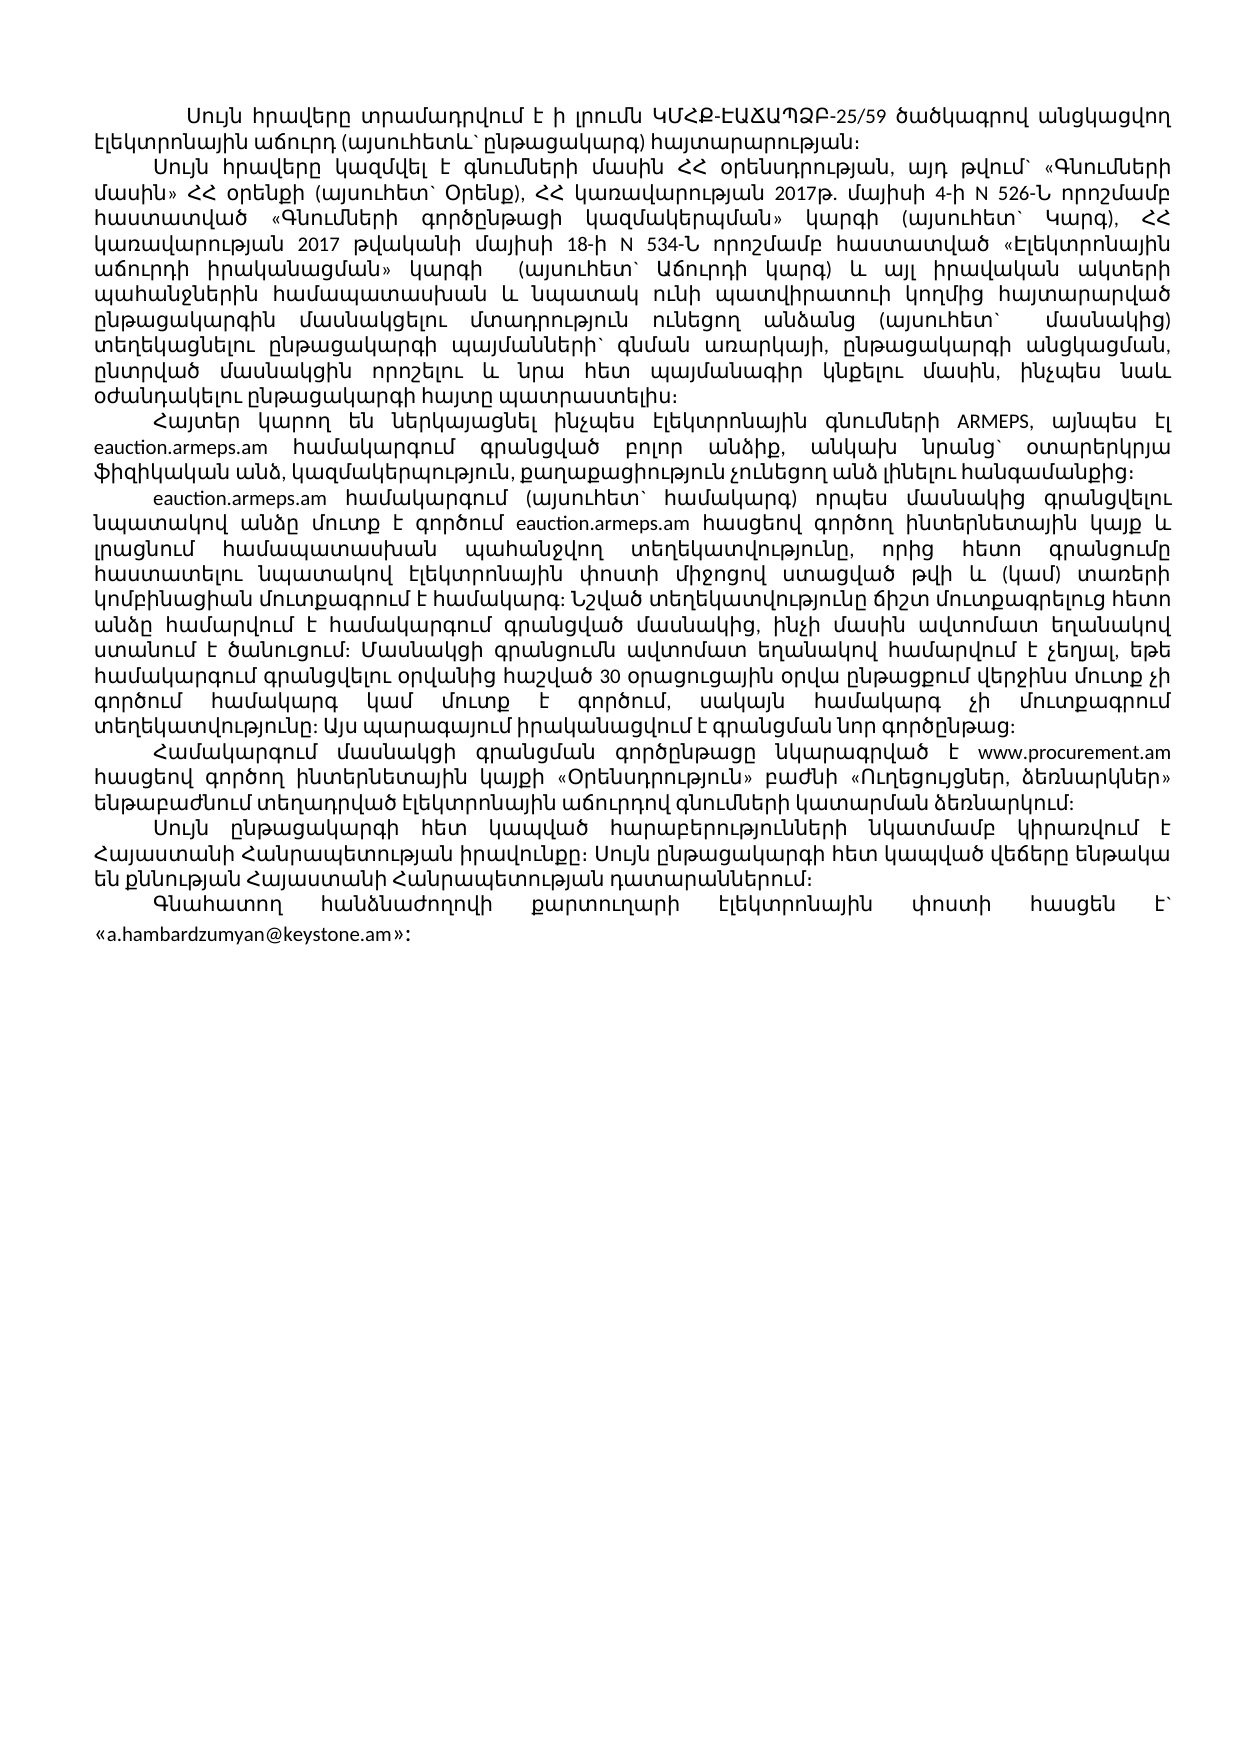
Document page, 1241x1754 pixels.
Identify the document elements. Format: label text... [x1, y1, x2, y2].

text Սույն հրավերը տրամադրվում է ի լրումն ԿՄՀՔ-ԷԱՃԱՊՁԲ-25/59 ծածկագրով անցկացվող էլեկտրոնային աճուրդ (այսուհետև` ընթացակարգ) հայտարարության։ [94, 104, 1171, 154]
text Գնահատող հանձնաժողովի քարտուղարի էլեկտրոնային փոստի հասցեն է` «a.hambardzumyan@keystone.am»: [94, 892, 1171, 948]
text Սույն հրավերը կազմվել է գնումների մասին ՀՀ օրենսդրության, այդ թվում` «Գնումների մասին» ՀՀ օրենքի (այսուհետ` Օրենք), ՀՀ կառավարության 2017թ. մայիսի 4-ի N 526-Ն որոշմամբ հաստատված «Գնումների գործընթացի կազմակերպման» կարգի (այսուհետ` Կարգ), ՀՀ կառավարության 2017 թվականի մայիսի 18-ի N 534-Ն որոշմամբ հաստատված «Էլեկտրոնային աճուրդի իրականացման» կարգի (այսուհետ` Աճուրդի կարգ) և այլ իրավական ակտերի պահանջներին համապատասխան և նպատակ ունի պատվիրատուի կողմից հայտարարված ընթացակարգին մասնակցելու մտադրություն ունեցող անձանց (այսուհետ` մասնակից) տեղեկացնելու ընթացակարգի պայմանների` գնման առարկայի, ընթացակարգի անցկացման, ընտրված մասնակցին որոշելու և նրա հետ պայմանագիր կնքելու մասին, ինչպես նաև օժանդակելու ընթացակարգի հայտը պատրաստելիս։ [94, 154, 1171, 409]
text Հայտեր կարող են ներկայացնել ինչպես էլեկտրոնային գնումների ARMEPS, այնպես էլ eauction.armeps.am համակարգում գրանցված բոլոր անձիք, անկախ նրանց` օտարերկրյա ֆիզիկական անձ, կազմակերպություն, քաղաքացիություն չունեցող անձ լինելու հանգամանքից։ [94, 409, 1171, 485]
text Համակարգում մասնակցի գրանցման գործընթացը նկարագրված է www.procurement.am հասցեով գործող ինտերնետային կայքի «Օրենսդրություն» բաժնի «Ուղեցույցներ, ձեռնարկներ» ենթաբաժնում տեղադրված էլեկտրոնային աճուրդով գնումների կատարման ձեռնարկում: [94, 739, 1171, 815]
text eauction.armeps.am համակարգում (այսուհետ` համակարգ) որպես մասնակից գրանցվելու նպատակով անձը մուտք է գործում eauction.armeps.am հասցեով գործող ինտերնետային կայք և լրացնում համապատասխան պահանջվող տեղեկատվությունը, որից հետո գրանցումը հաստատելու նպատակով էլեկտրոնային փոստի միջոցով ստացված թվի և (կամ) տառերի կոմբինացիան մուտքագրում է համակարգ: Նշված տեղեկատվությունը ճիշտ մուտքագրելուց հետո անձը համարվում է համակարգում գրանցված մասնակից, ինչի մասին ավտոմատ եղանակով ստանում է ծանուցում: Մասնակցի գրանցումն ավտոմատ եղանակով համարվում է չեղյալ, եթե համակարգում գրանցվելու օրվանից հաշված 30 օրացուցային օրվա ընթացքում վերջինս մուտք չի գործում համակարգ կամ մուտք է գործում, սակայն համակարգ չի մուտքագրում տեղեկատվությունը: Այս պարագայում իրականացվում է գրանցման նոր գործընթաց: [94, 485, 1171, 739]
text Սույն ընթացակարգի հետ կապված հարաբերությունների նկատմամբ կիրառվում է Հայաստանի Հանրապետության իրավունքը։ Սույն ընթացակարգի հետ կապված վեճերը ենթակա են քննության Հայաստանի Հանրապետության դատարաններում։ [94, 815, 1171, 892]
